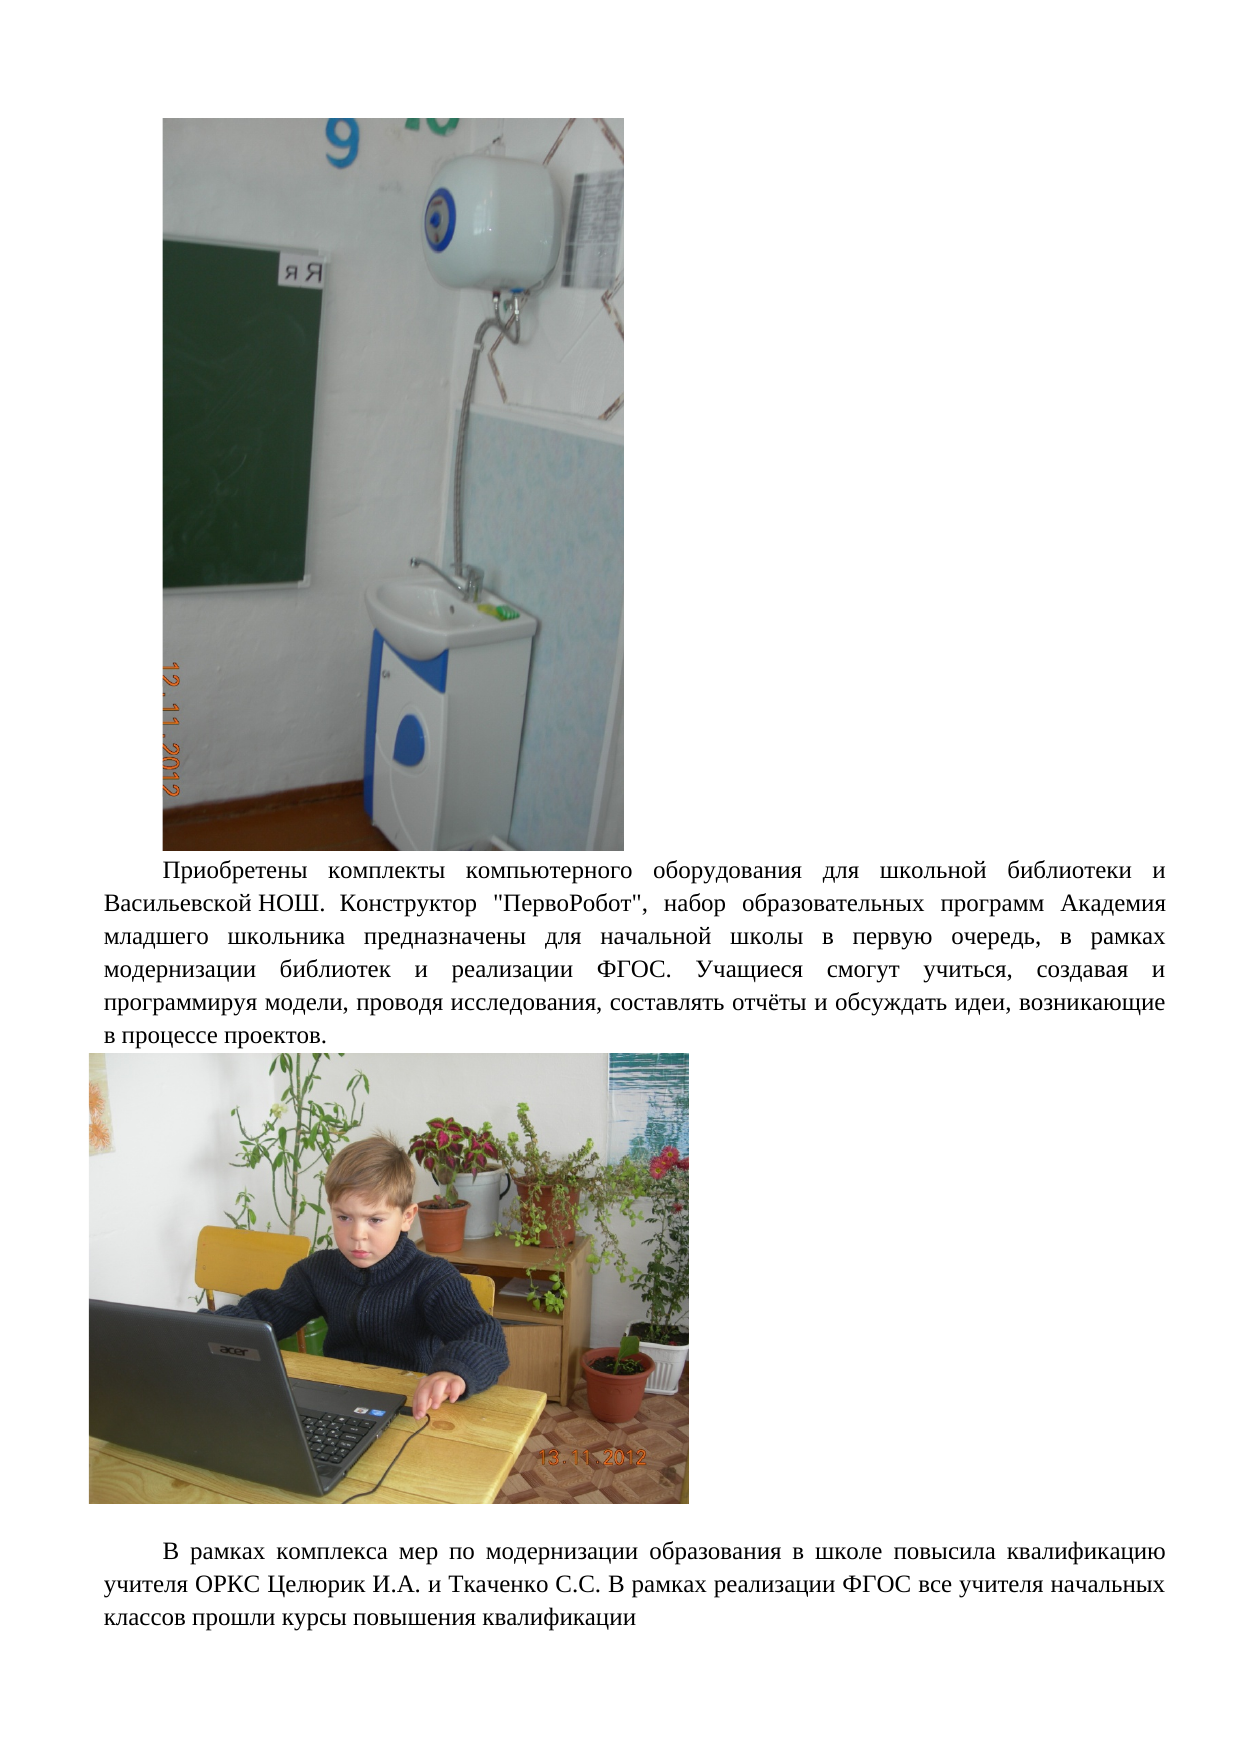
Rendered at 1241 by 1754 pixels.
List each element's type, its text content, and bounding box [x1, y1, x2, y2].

picture [162, 118, 624, 851]
text Приобретены комплекты компьютерного оборудования для школьной библиотеки и Васильевской НОШ. Конструктор "ПервоРобот", набор образовательных программ Академия младшего школьника предназначены для начальной школы в первую очередь, в рамках модернизации библиотек и реализации ФГОС. Учащиеся смогут учиться, создавая и программируя модели, проводя исследования, составлять отчёты и обсуждать идеи, возникающие в процессе проектов. [103, 855, 1167, 1049]
picture [88, 1053, 689, 1504]
text В рамках комплекса мер по модернизации образования в школе повысила квалификацию учителя ОРКС Целюрик И.А. и Ткаченко С.С. В рамках реализации ФГОС все учителя начальных классов прошли курсы повышения квалификации [103, 1536, 1167, 1631]
